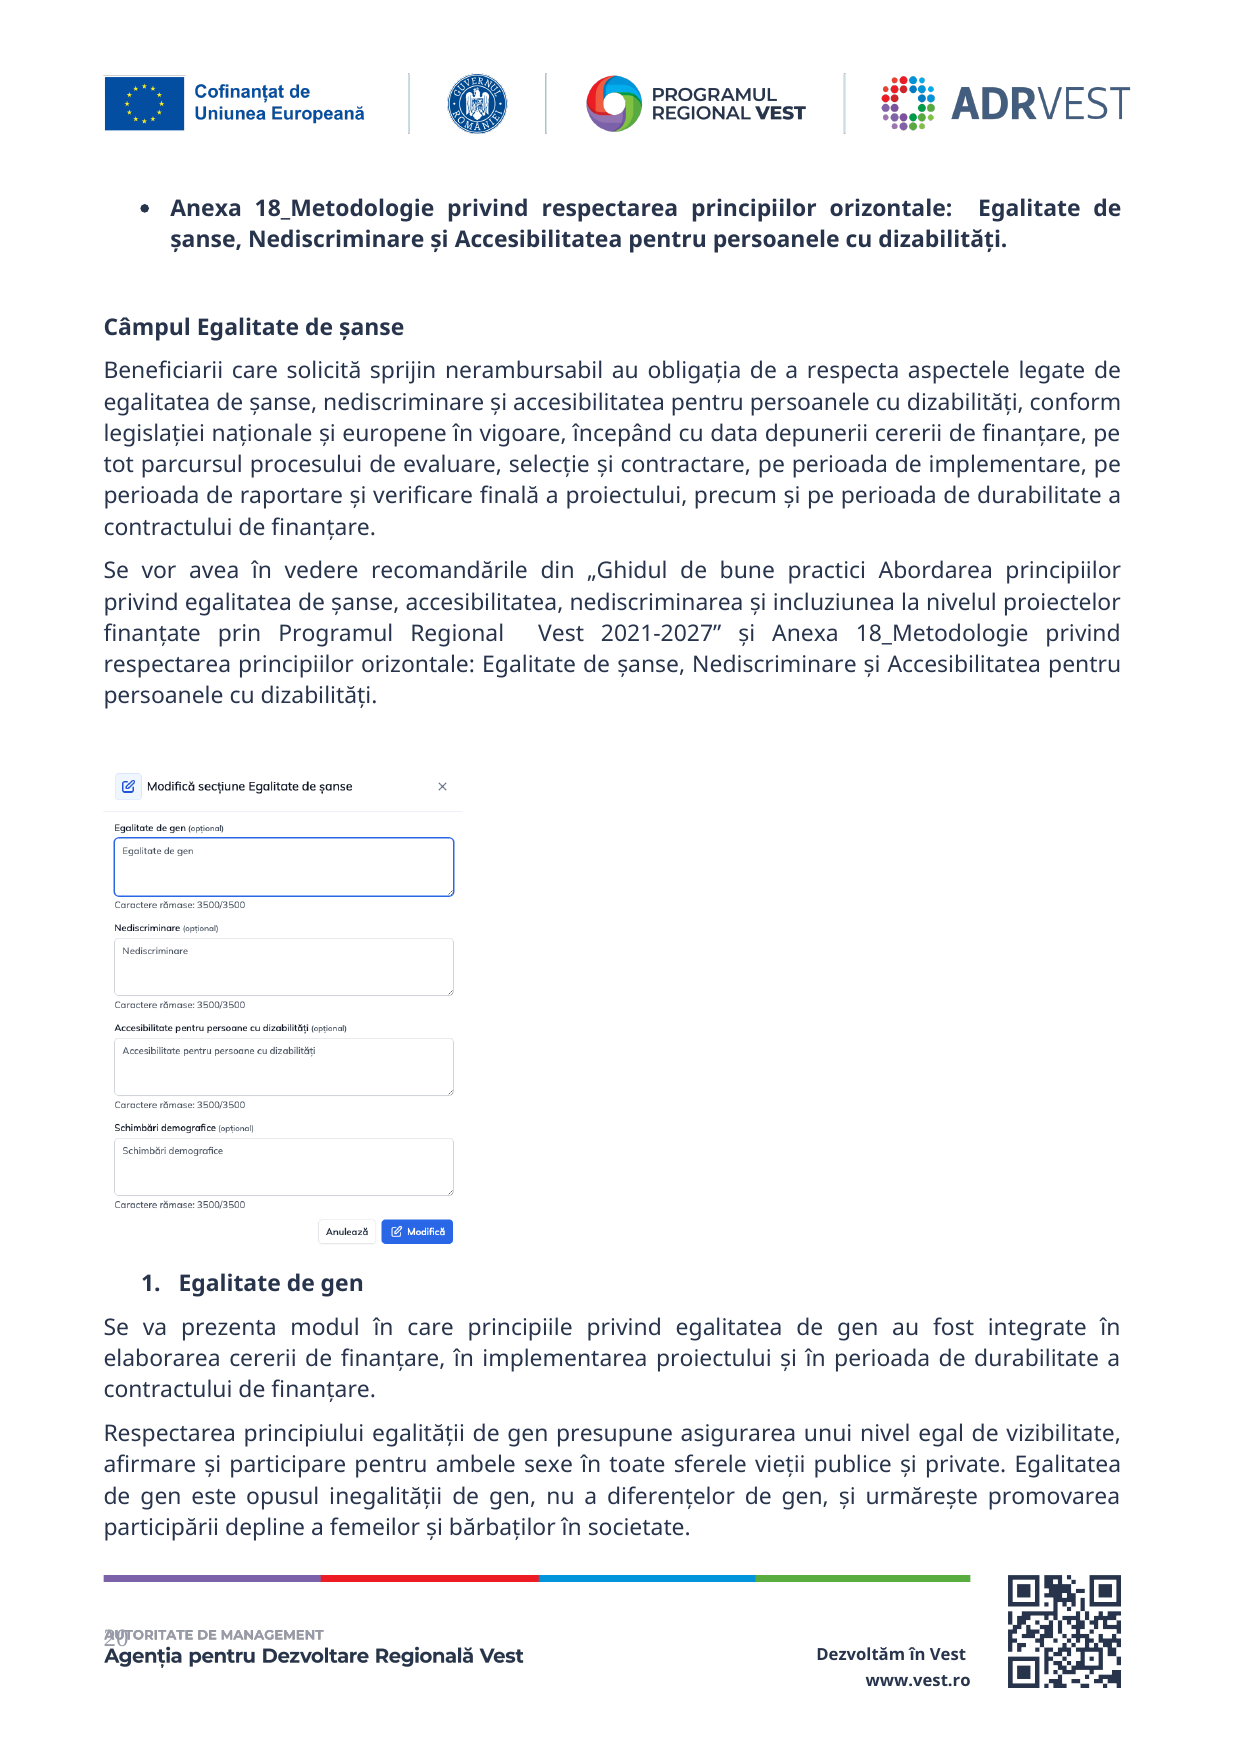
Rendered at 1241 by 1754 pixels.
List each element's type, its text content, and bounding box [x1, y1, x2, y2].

list Anexa 18_Metodologie privind respectarea principiilor orizontale: Egalitate de șanse, Nediscriminare și Accesibilitatea pentru persoanele cu dizabilități. [141, 192, 1122, 254]
text Câmpul Egalitate de șanse [103, 311, 1122, 342]
text Se va prezenta modul în care principiile privind egalitatea de gen au fost integrate în elaborarea cererii de finanțare, în implementarea proiectului și în perioada de durabilitate a contractului de finanțare. [103, 1311, 1122, 1404]
text Se vor avea în vedere recomandările din „Ghidul de bune practici Abordarea principiilor privind egalitatea de șanse, accesibilitatea, nediscriminarea și incluziunea la nivelul proiectelor finanțate prin Programul Regional Vest 2021-2027” și Anexa 18_Metodologie privind respectarea principiilor orizontale: Egalitate de șanse, Nediscriminare și Accesibilitatea pentru persoanele cu dizabilități. [103, 554, 1122, 711]
list Egalitate de gen [141, 1267, 1122, 1298]
text Respectarea principiului egalității de gen presupune asigurarea unui nivel egal de vizibilitate, afirmare și participare pentru ambele sexe în toate sferele vieții publice și private. Egalitatea de gen este opusul inegalității de gen, nu a diferențelor de gen, și urmărește promovarea participării depline a femeilor și bărbaților în societate. [103, 1417, 1122, 1542]
text Beneficiarii care solicită sprijin nerambursabil au obligația de a respecta aspectele legate de egalitatea de șanse, nediscriminare și accesibilitatea pentru persoanele cu dizabilități, conform legislației naționale și europene în vigoare, începând cu data depunerii cererii de finanțare, pe tot parcursul procesului de evaluare, selecție și contractare, pe perioada de implementare, pe perioada de raportare și verificare finală a proiectului, precum și pe perioada de durabilitate a contractului de finanțare. [103, 354, 1122, 542]
picture [999, 1566, 1130, 1697]
picture [103, 766, 463, 1255]
picture [103, 73, 1131, 134]
